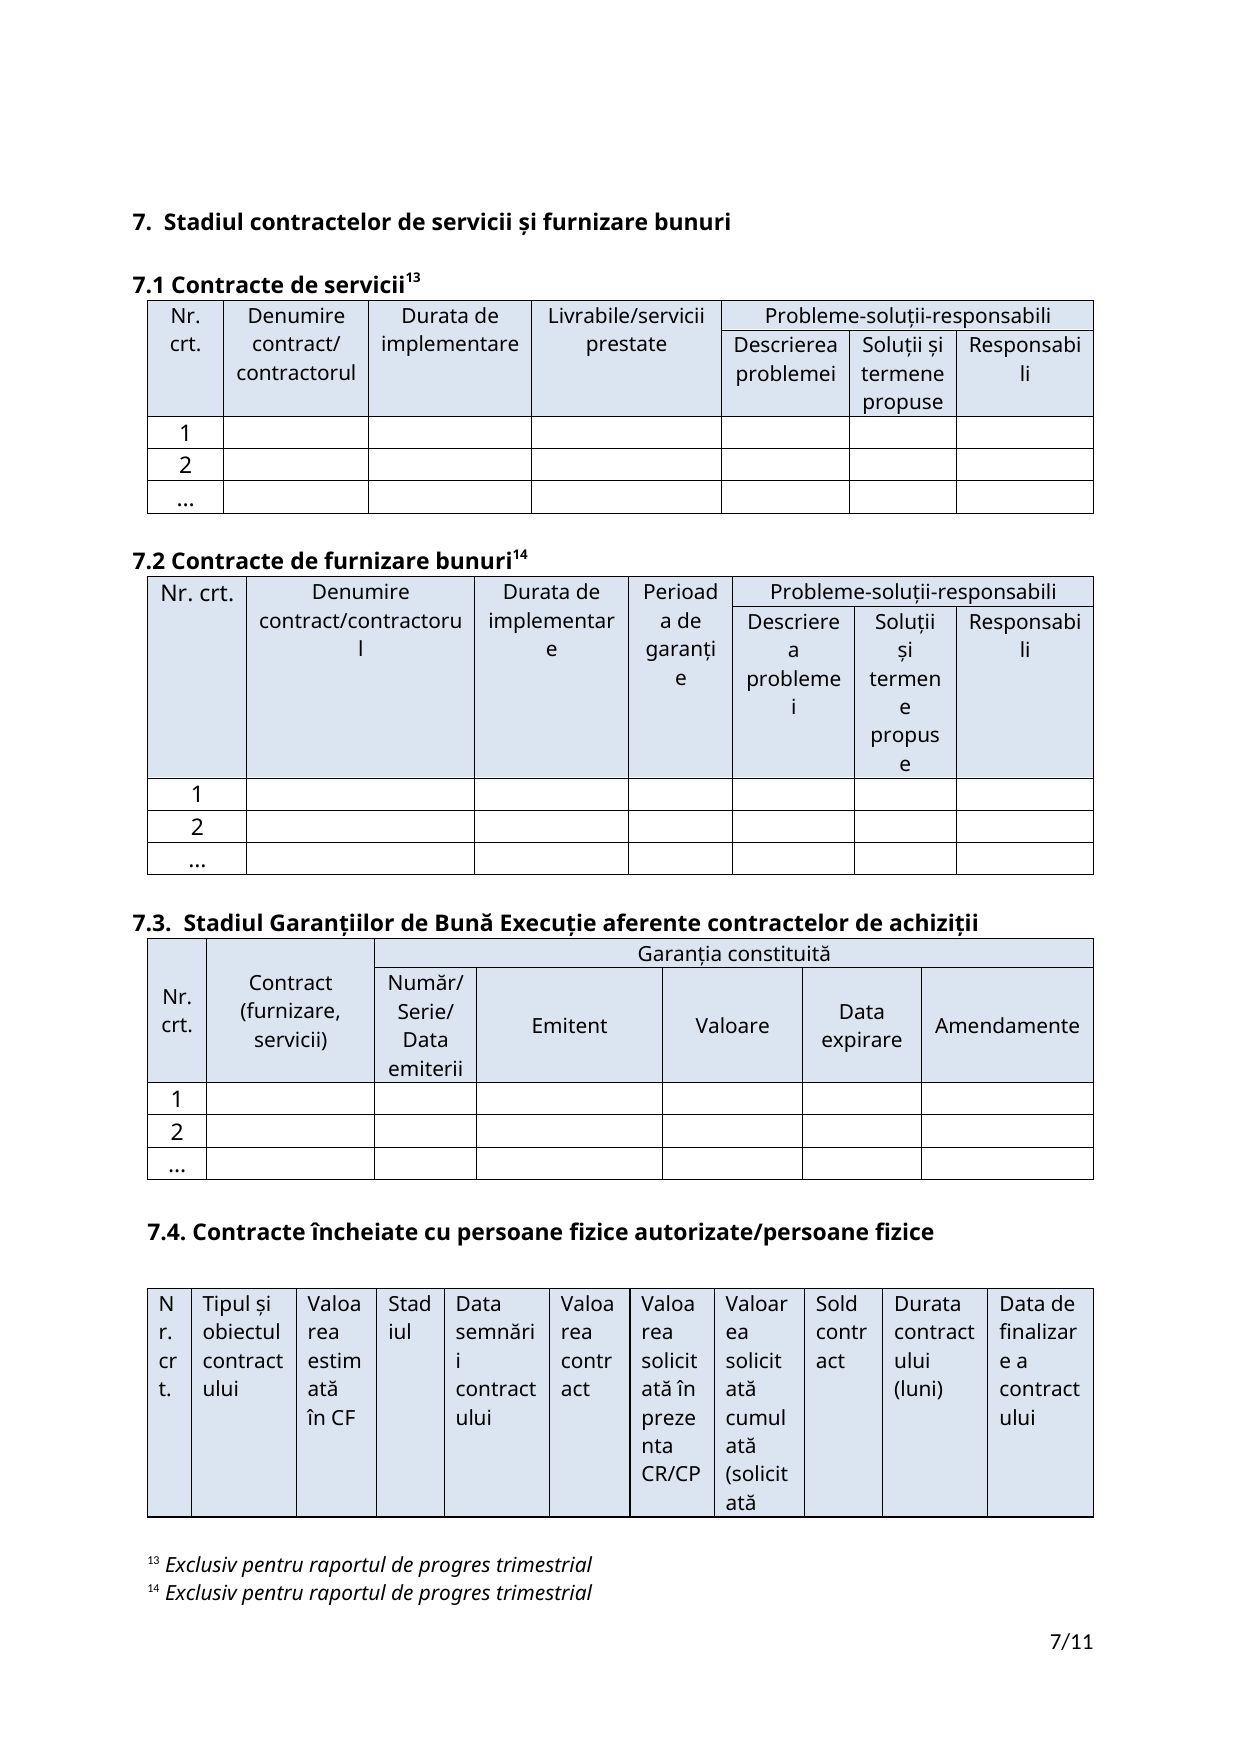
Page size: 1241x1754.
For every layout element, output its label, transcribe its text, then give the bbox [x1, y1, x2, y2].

table_cell 2 [148, 449, 223, 480]
table_cell [855, 843, 956, 874]
table_cell [957, 449, 1093, 480]
table_cell [224, 449, 368, 480]
table_header Contract (furnizare, servicii) [207, 939, 374, 1082]
table_cell Amendamente [922, 968, 1093, 1082]
table_header Perioada de garanție [629, 577, 732, 777]
text 7.4. Contracte încheiate cu persoane fizice autorizate/persoane fizice [147, 1216, 1093, 1247]
table_cell Descrierea problemei [733, 607, 854, 777]
table_cell [629, 779, 732, 810]
table_header Durata de implementare [369, 301, 531, 416]
table_cell [733, 843, 854, 874]
table_header Livrabile/servicii prestate [532, 301, 721, 416]
table_cell [369, 481, 531, 513]
table_cell [922, 1083, 1093, 1114]
table_cell [922, 1148, 1093, 1179]
table_cell [850, 481, 956, 513]
table_header Nr. crt. [148, 577, 246, 777]
table_cell [375, 1083, 476, 1114]
table_cell [957, 481, 1093, 513]
text 7.3. Stadiul Garanţiilor de Bună Execuţie aferente contractelor de achiziţii [132, 907, 1093, 938]
table_header Probleme-soluții-responsabili [722, 301, 1093, 329]
table_cell [207, 1083, 374, 1114]
table_header Stadiul [377, 1289, 444, 1516]
table_cell 2 [148, 811, 246, 842]
table_header Nr. crt. [148, 301, 223, 416]
table_cell [663, 1148, 802, 1179]
table_cell [855, 779, 956, 810]
table_cell [850, 449, 956, 480]
table_cell [803, 1083, 921, 1114]
table_cell 2 [148, 1115, 206, 1147]
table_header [445, 1289, 549, 1516]
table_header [883, 1289, 987, 1516]
table_cell Responsabili [957, 331, 1093, 416]
table_cell [369, 417, 531, 448]
table_cell [957, 779, 1093, 810]
table_cell [475, 811, 628, 842]
table_cell [803, 1115, 921, 1147]
table_cell Valoare [663, 968, 802, 1082]
table_cell [803, 1148, 921, 1179]
table_header Durata de implementare [475, 577, 628, 777]
table_cell [207, 1148, 374, 1179]
table_cell [722, 481, 849, 513]
table_header Nr. crt. [148, 1289, 191, 1516]
table_header Sold contract [805, 1289, 882, 1516]
table_header Nr. crt. [148, 939, 206, 1082]
table_header Probleme-soluții-responsabili [733, 577, 1093, 606]
table_cell [663, 1083, 802, 1114]
table_cell [663, 1115, 802, 1147]
table_header Denumire contract/ contractorul [224, 301, 368, 416]
table_cell Emitent [477, 968, 662, 1082]
table_cell [477, 1083, 662, 1114]
table_cell [957, 417, 1093, 448]
table_cell [733, 811, 854, 842]
table_cell [477, 1148, 662, 1179]
table_cell … [148, 843, 246, 874]
table_cell 1 [148, 1083, 206, 1114]
table_cell 1 [148, 417, 223, 448]
table_cell [532, 481, 721, 513]
table_cell [224, 481, 368, 513]
table_cell [247, 779, 474, 810]
table_cell Data expirare [803, 968, 921, 1082]
table_header Valoarea contract [550, 1289, 629, 1516]
table_cell [369, 449, 531, 480]
text 7.2 Contracte de furnizare bunuri [132, 545, 1093, 576]
table_cell [247, 811, 474, 842]
table_cell Număr/ Serie/ Data emiterii [375, 968, 476, 1082]
table_cell [850, 417, 956, 448]
table_header Denumire contract/contractorul [247, 577, 474, 777]
text 7.1 Contracte de servicii [132, 269, 1093, 300]
table_cell [532, 449, 721, 480]
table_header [988, 1289, 1093, 1516]
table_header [631, 1289, 714, 1516]
table_cell [475, 843, 628, 874]
table_cell [855, 811, 956, 842]
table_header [715, 1289, 804, 1516]
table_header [297, 1289, 376, 1516]
table_cell [733, 779, 854, 810]
table_cell [957, 811, 1093, 842]
table_cell … [148, 1148, 206, 1179]
table_cell … [148, 481, 223, 513]
table_cell [247, 843, 474, 874]
table_cell [629, 811, 732, 842]
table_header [192, 1289, 296, 1516]
table_cell [207, 1115, 374, 1147]
table_cell Responsabili [957, 607, 1093, 777]
table_cell [224, 417, 368, 448]
table_cell [475, 779, 628, 810]
table_cell [722, 417, 849, 448]
table_cell [722, 449, 849, 480]
table_cell Soluții și termene propuse [855, 607, 956, 777]
table_cell [477, 1115, 662, 1147]
table_cell [532, 417, 721, 448]
table_cell [375, 1148, 476, 1179]
table_cell 1 [148, 779, 246, 810]
text 7. Stadiul contractelor de servicii și furnizare bunuri [132, 206, 1093, 237]
table_header Garanţia constituită [375, 939, 1093, 967]
table_cell [922, 1115, 1093, 1147]
table_cell [375, 1115, 476, 1147]
table_cell Descrierea problemei [722, 331, 849, 416]
table_cell [957, 843, 1093, 874]
table_cell Soluții și termene propuse [850, 331, 956, 416]
table_cell [629, 843, 732, 874]
